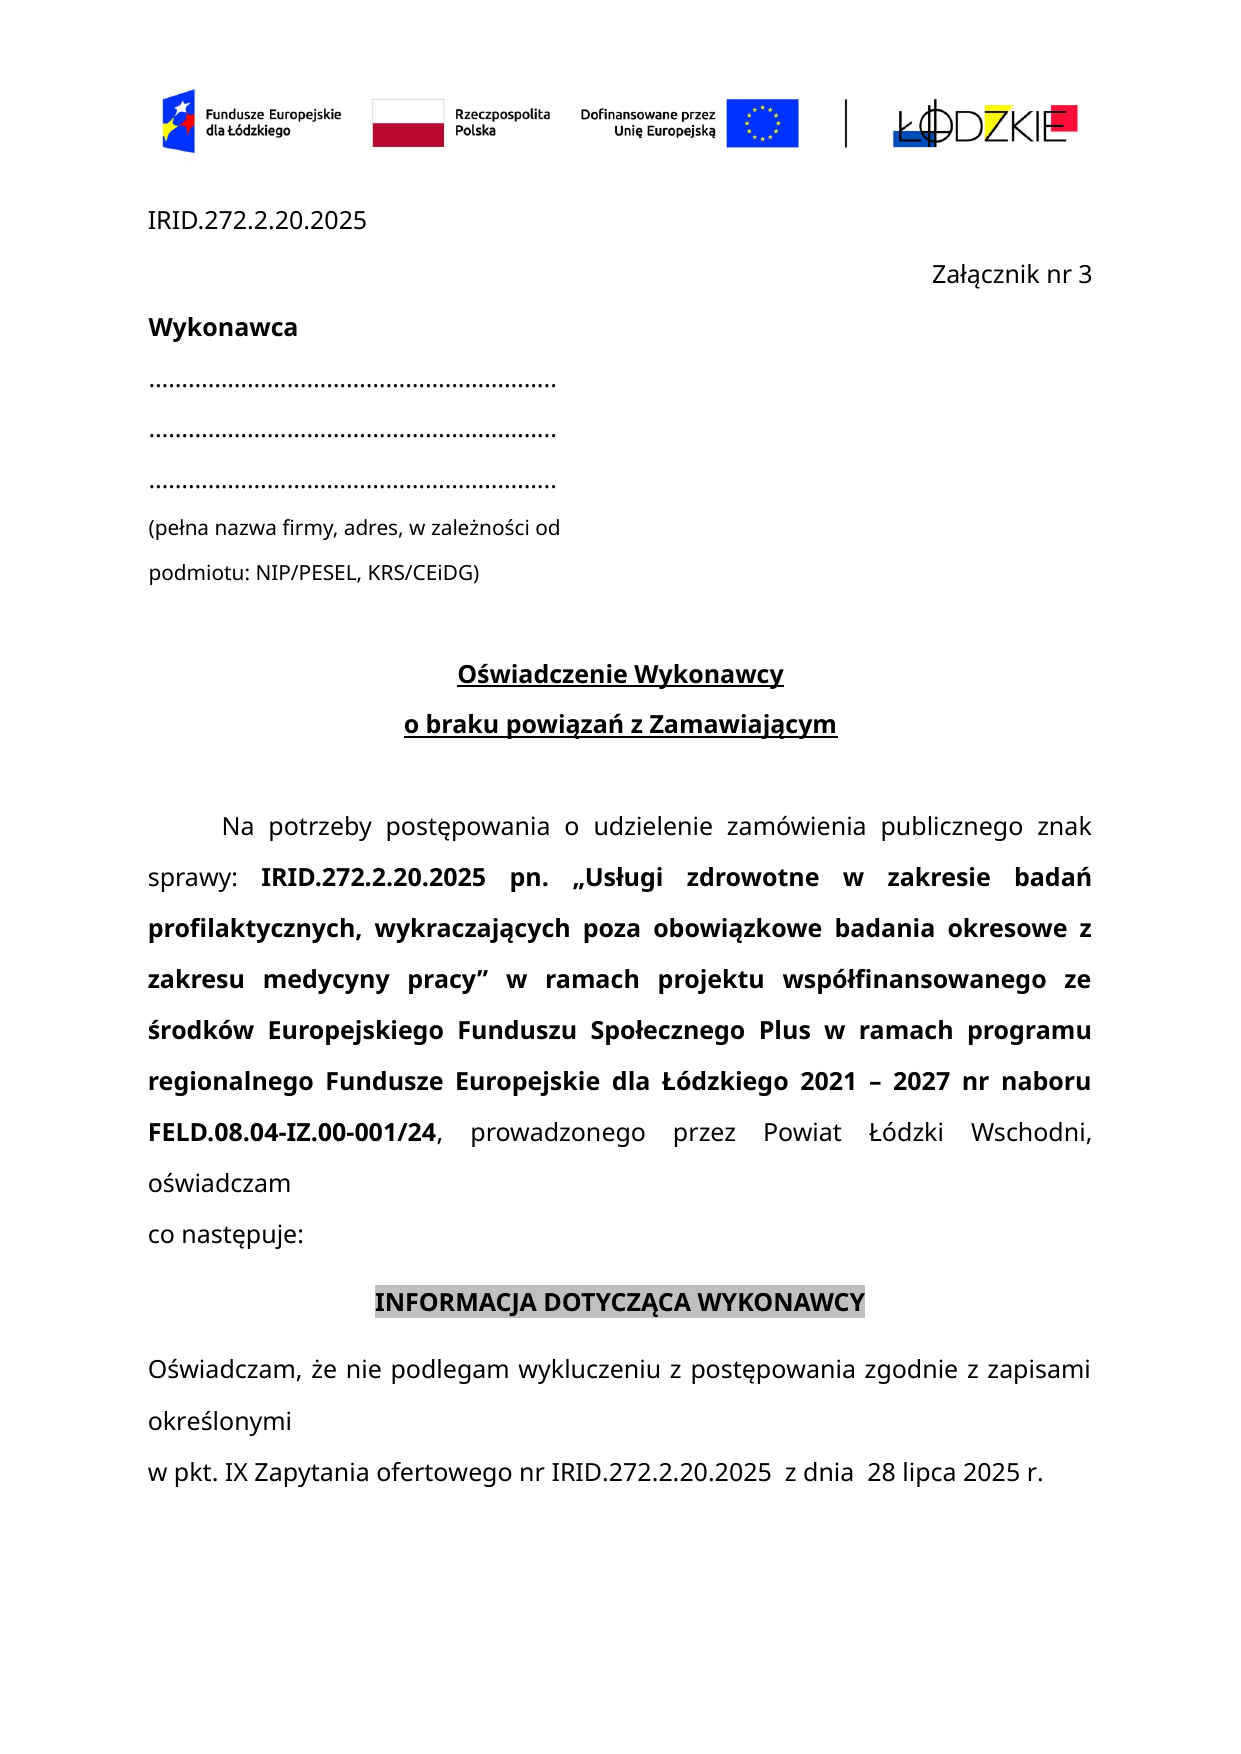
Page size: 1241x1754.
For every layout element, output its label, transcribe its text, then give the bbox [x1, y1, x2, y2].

text o braku powiązań z Zamawiającym [148, 707, 1093, 741]
picture [147, 73, 1093, 169]
text …………………………………………………….. [148, 462, 1093, 496]
text Oświadczam, że nie podlegam wykluczeniu z postępowania zgodnie z zapisami określonymi w pkt. IX Zapytania ofertowego nr IRID.272.2.20.2025 z dnia 28 lipca 2025 r. [148, 1352, 1093, 1488]
text Oświadczenie Wykonawcy [148, 656, 1093, 690]
text …………………………………………………….. [148, 411, 1093, 445]
text Na potrzeby postępowania o udzielenie zamówienia publicznego znak sprawy: IRID.272.2.20.2025 pn. „Usługi zdrowotne w zakresie badań profilaktycznych, wykraczających poza obowiązkowe badania okresowe z zakresu medycyny pracy” w ramach projektu współfinansowanego ze środków Europejskiego Funduszu Społecznego Plus w ramach programu regionalnego Fundusze Europejskie dla Łódzkiego 2021 – 2027 nr naboru FELD.08.04-IZ.00-001/24, prowadzonego przez Powiat Łódzki Wschodni, oświadczam co następuje: [148, 808, 1093, 1251]
text Wykonawca [148, 310, 1093, 344]
text …………………………………………………….. [148, 360, 1093, 394]
text (pełna nazwa firmy, adres, w zależności od [148, 513, 1093, 541]
text INFORMACJA DOTYCZĄCA WYKONAWCY [148, 1284, 1093, 1318]
text Załącznik nr 3 [148, 256, 1093, 290]
text podmiotu: NIP/PESEL, KRS/CEiDG) [148, 558, 1093, 586]
text IRID.272.2.20.2025 [148, 203, 1093, 237]
